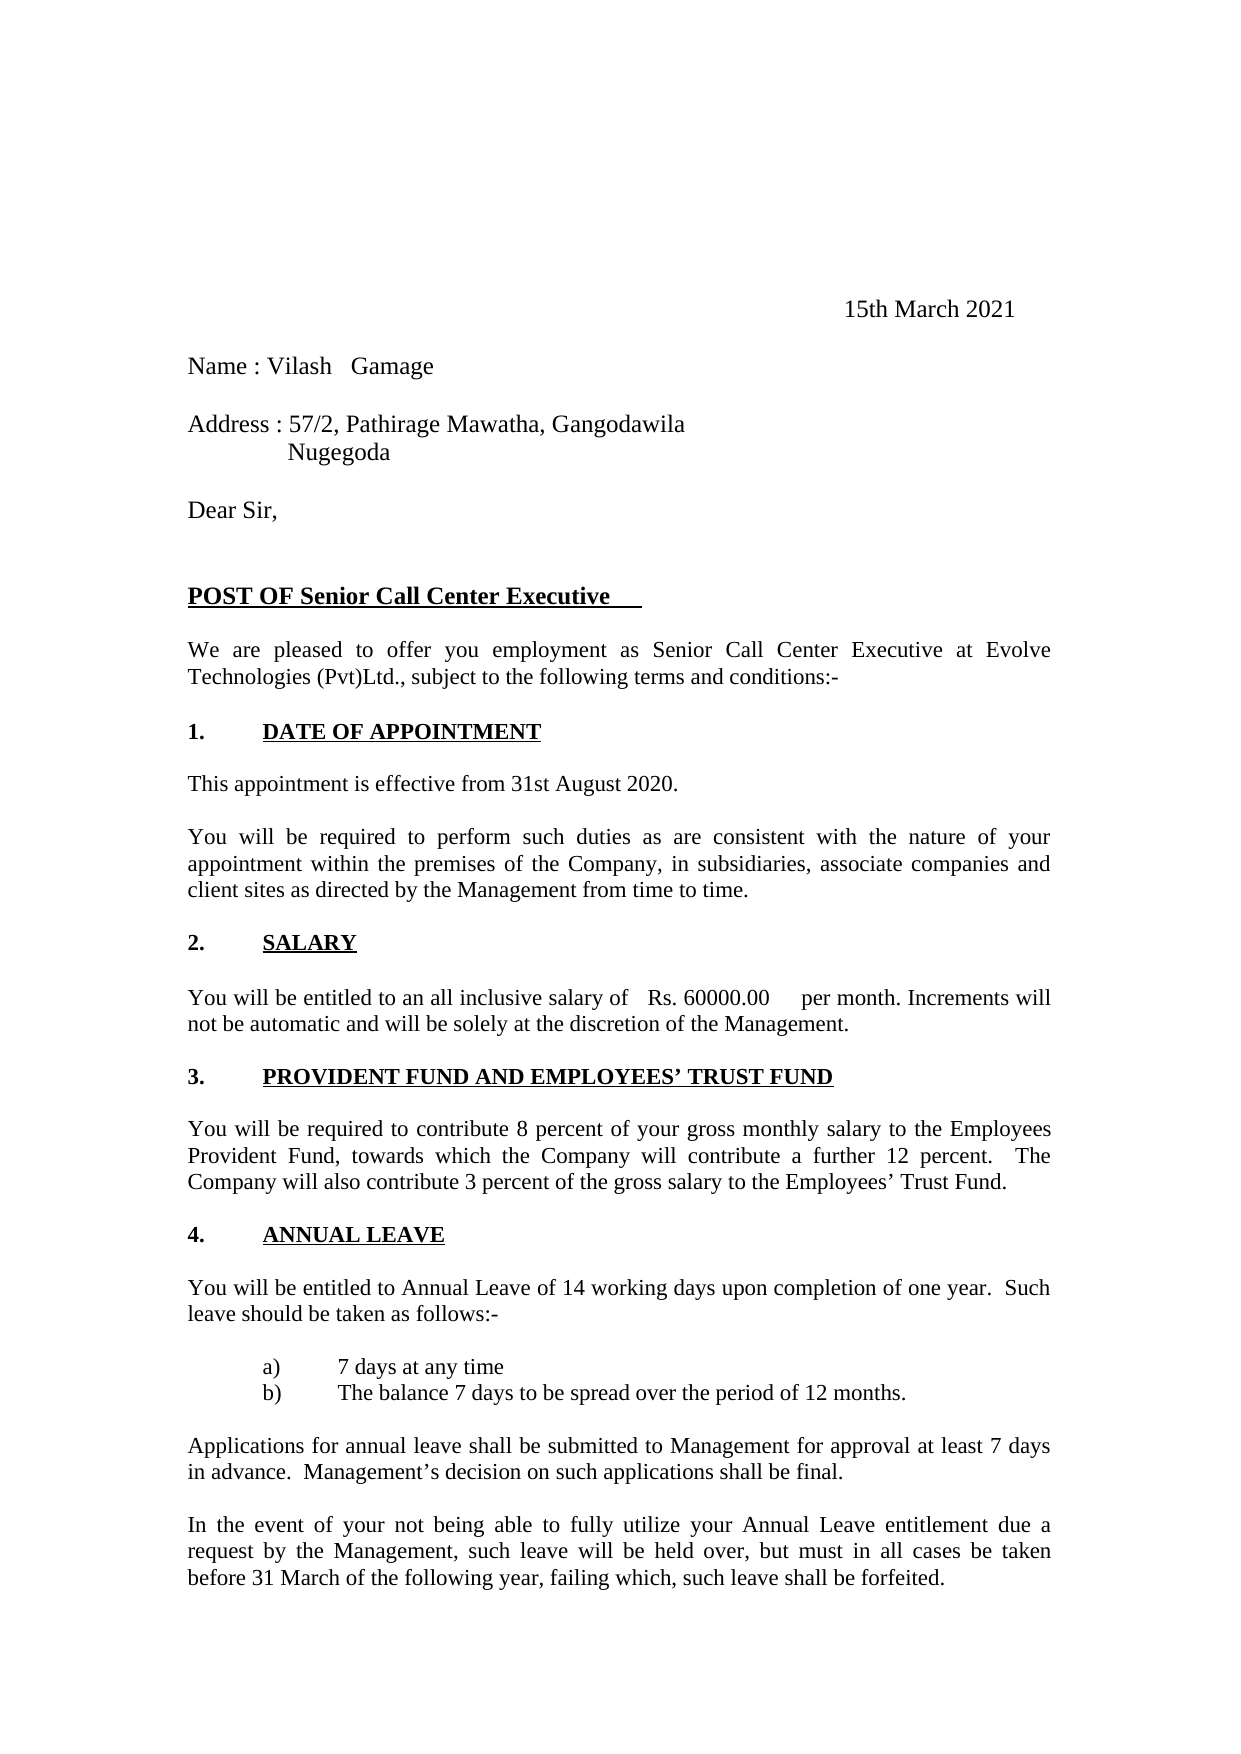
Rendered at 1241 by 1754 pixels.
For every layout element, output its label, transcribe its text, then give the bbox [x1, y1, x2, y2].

list 7 days at any time [262, 1353, 1053, 1379]
text We are pleased to offer you employment as Senior Call Center Executive at Evolve Technologies (Pvt)Ltd., subject to the following terms and conditions:- [187, 636, 1053, 689]
text You will be required to perform such duties as are consistent with the nature of your appointment within the premises of the Company, in subsidiaries, associate companies and client sites as directed by the Management from time to time. [187, 823, 1053, 902]
text POST OF Senior Call Center Executive [187, 581, 1053, 610]
text Nugegoda [187, 437, 1053, 466]
text Applications for annual leave shall be submitted to Management for approval at least 7 days in advance. Management’s decision on such applications shall be final. [187, 1432, 1053, 1484]
text You will be entitled to Annual Leave of 14 working days upon completion of one year. Such leave should be taken as follows:- [187, 1274, 1053, 1326]
text 15th March 2021 [187, 294, 1053, 322]
text Dear Sir, [94, 495, 1053, 524]
list The balance 7 days to be spread over the period of 12 months. [262, 1379, 1053, 1405]
text Address : 57/2, Pathirage Mawatha, Gangodawila [187, 409, 1053, 437]
text Name : Vilash Gamage [187, 351, 1053, 380]
text 4. ANNUAL LEAVE [187, 1221, 1053, 1247]
text You will be required to contribute 8 percent of your gross monthly salary to the Employees Provident Fund, towards which the Company will contribute a further 12 percent. The Company will also contribute 3 percent of the gross salary to the Employees’ Trust Fund. [187, 1116, 1053, 1194]
text 1. DATE OF APPOINTMENT [187, 718, 1053, 744]
text 2. SALARY [187, 929, 1053, 955]
text 3. PROVIDENT FUND AND EMPLOYEES’ TRUST FUND [187, 1063, 1053, 1089]
text This appointment is effective from 31st August 2020. [187, 771, 1053, 797]
text You will be entitled to an all inclusive salary of Rs. 60000.00 per month. Increments will not be automatic and will be solely at the discretion of the Management. [187, 984, 1053, 1036]
text In the event of your not being able to fully utilize your Annual Leave entitlement due a request by the Management, such leave will be held over, but must in all cases be taken before 31 March of the following year, failing which, such leave shall be forfeited. [187, 1511, 1053, 1590]
